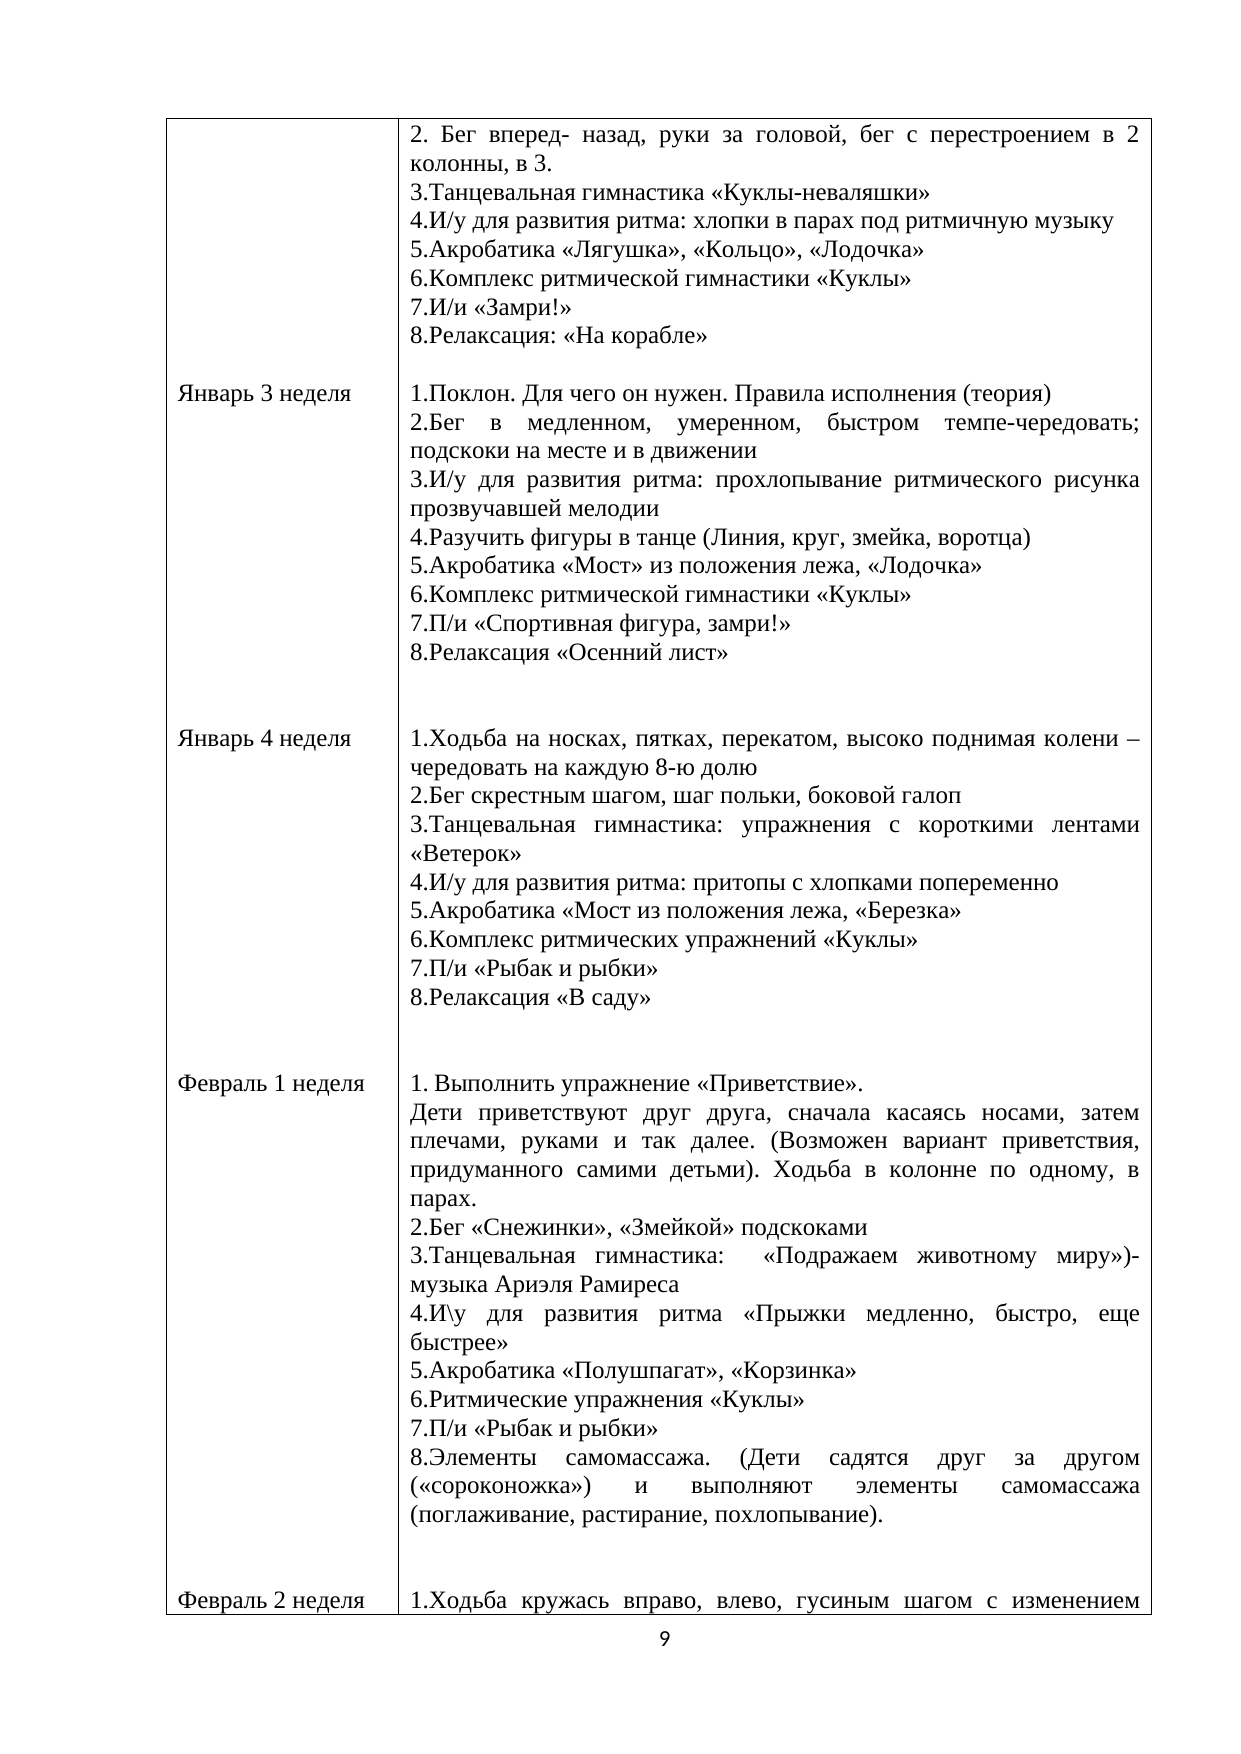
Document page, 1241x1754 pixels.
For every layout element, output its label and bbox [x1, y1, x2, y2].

table_cell [167, 119, 398, 1614]
table_cell [399, 119, 1151, 1614]
